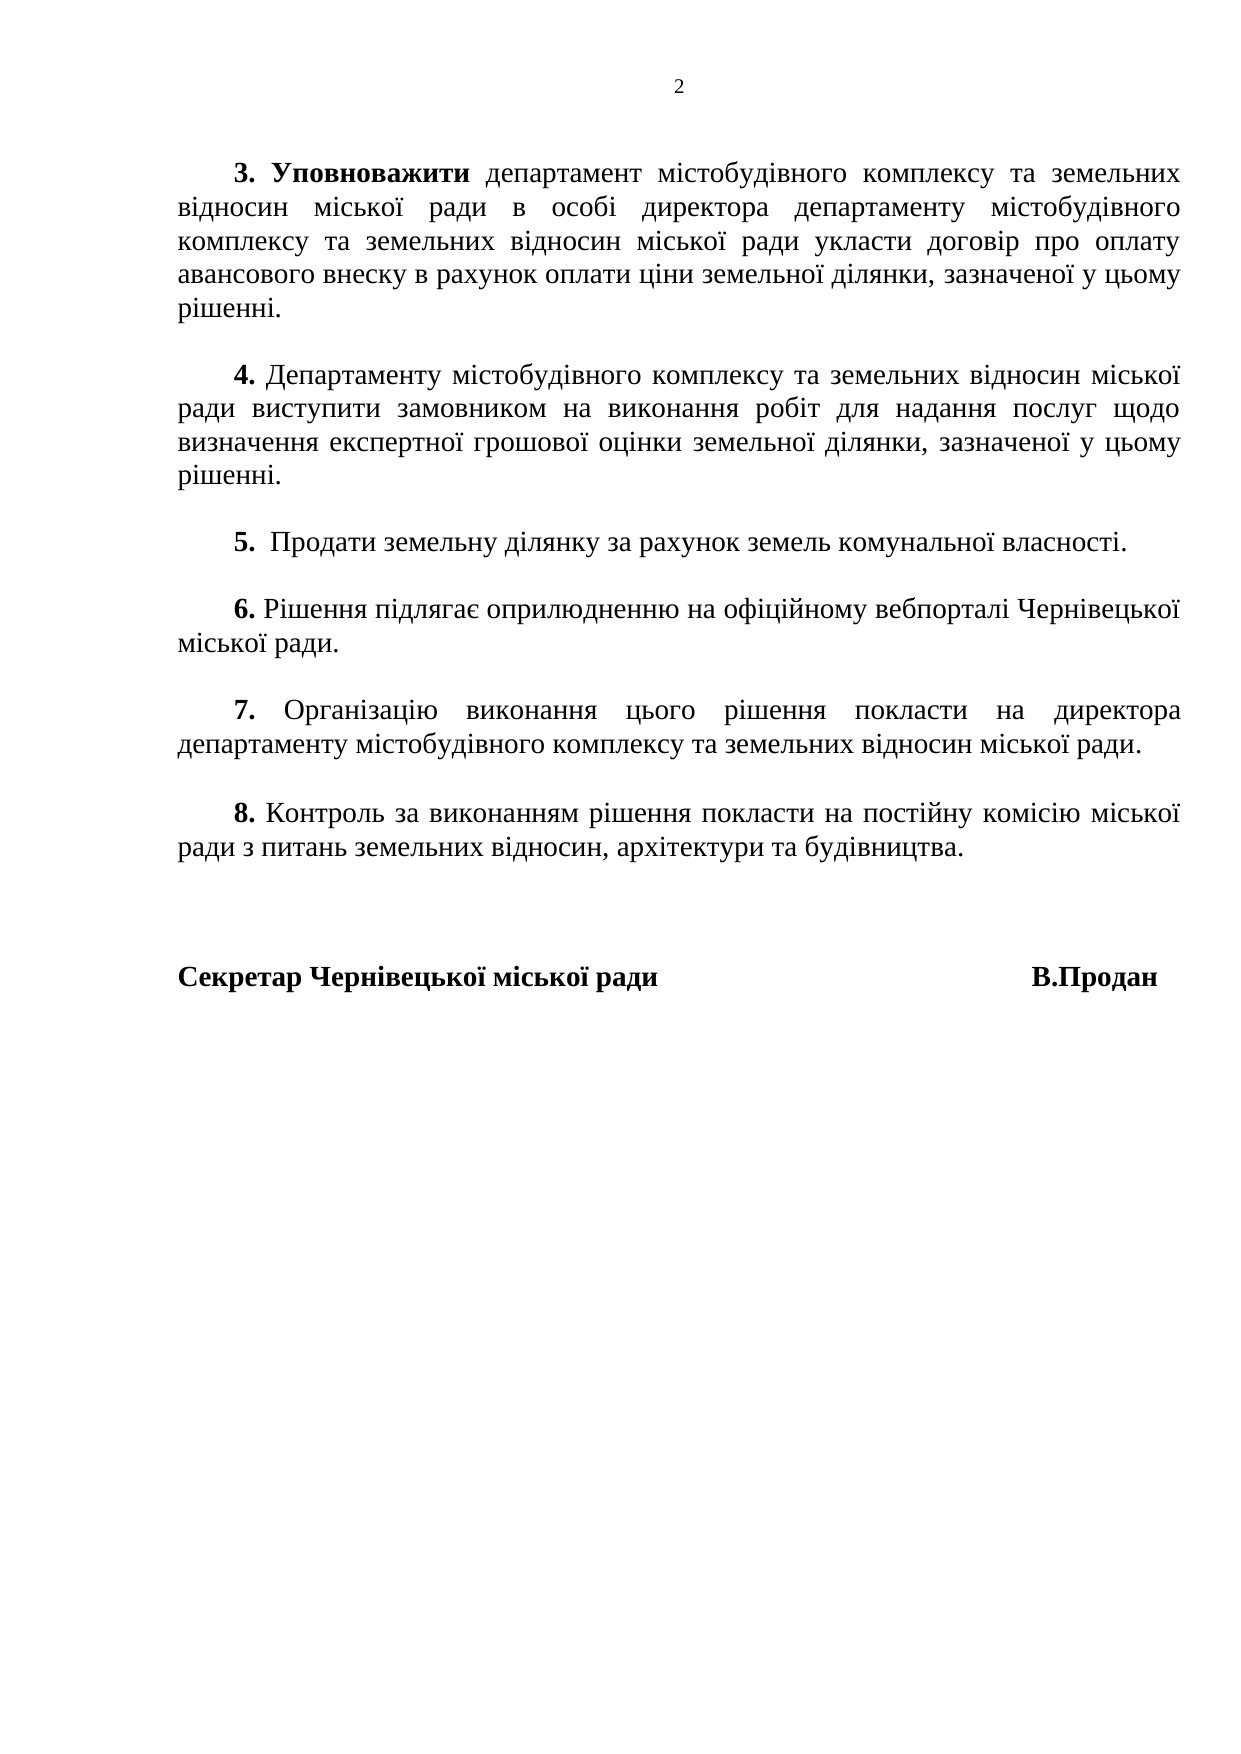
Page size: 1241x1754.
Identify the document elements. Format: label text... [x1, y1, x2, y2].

text 5. Продати земельну ділянку за рахунок земель комунальної власності. [177, 524, 1181, 558]
text 7. Організацію виконання цього рішення покласти на директора департаменту містобудівного комплексу та земельних відносин міської ради. [177, 692, 1181, 762]
text 3. Уповноважити департамент містобудівного комплексу та земельних відносин міської ради в особі директора департаменту містобудівного комплексу та земельних відносин міської ради укласти договір про оплату авансового внеску в рахунок оплати ціни земельної ділянки, зазначеної у цьому рішенні. [177, 156, 1181, 323]
text 6. Рішення підлягає оприлюдненню на офіційному вебпорталі Чернівецької міської ради. [177, 592, 1181, 659]
text 4. Департаменту містобудівного комплексу та земельних відносин міської ради виступити замовником на виконання робіт для надання послуг щодо визначення експертної грошової оцінки земельної ділянки, зазначеної у цьому рішенні. [177, 357, 1181, 491]
text Секретар Чернівецької міської ради В.Продан [177, 959, 1181, 993]
text 8. Контроль за виконанням рішення покласти на постійну комісію міської ради з питань земельних відносин, архітектури та будівництва. [177, 795, 1181, 862]
